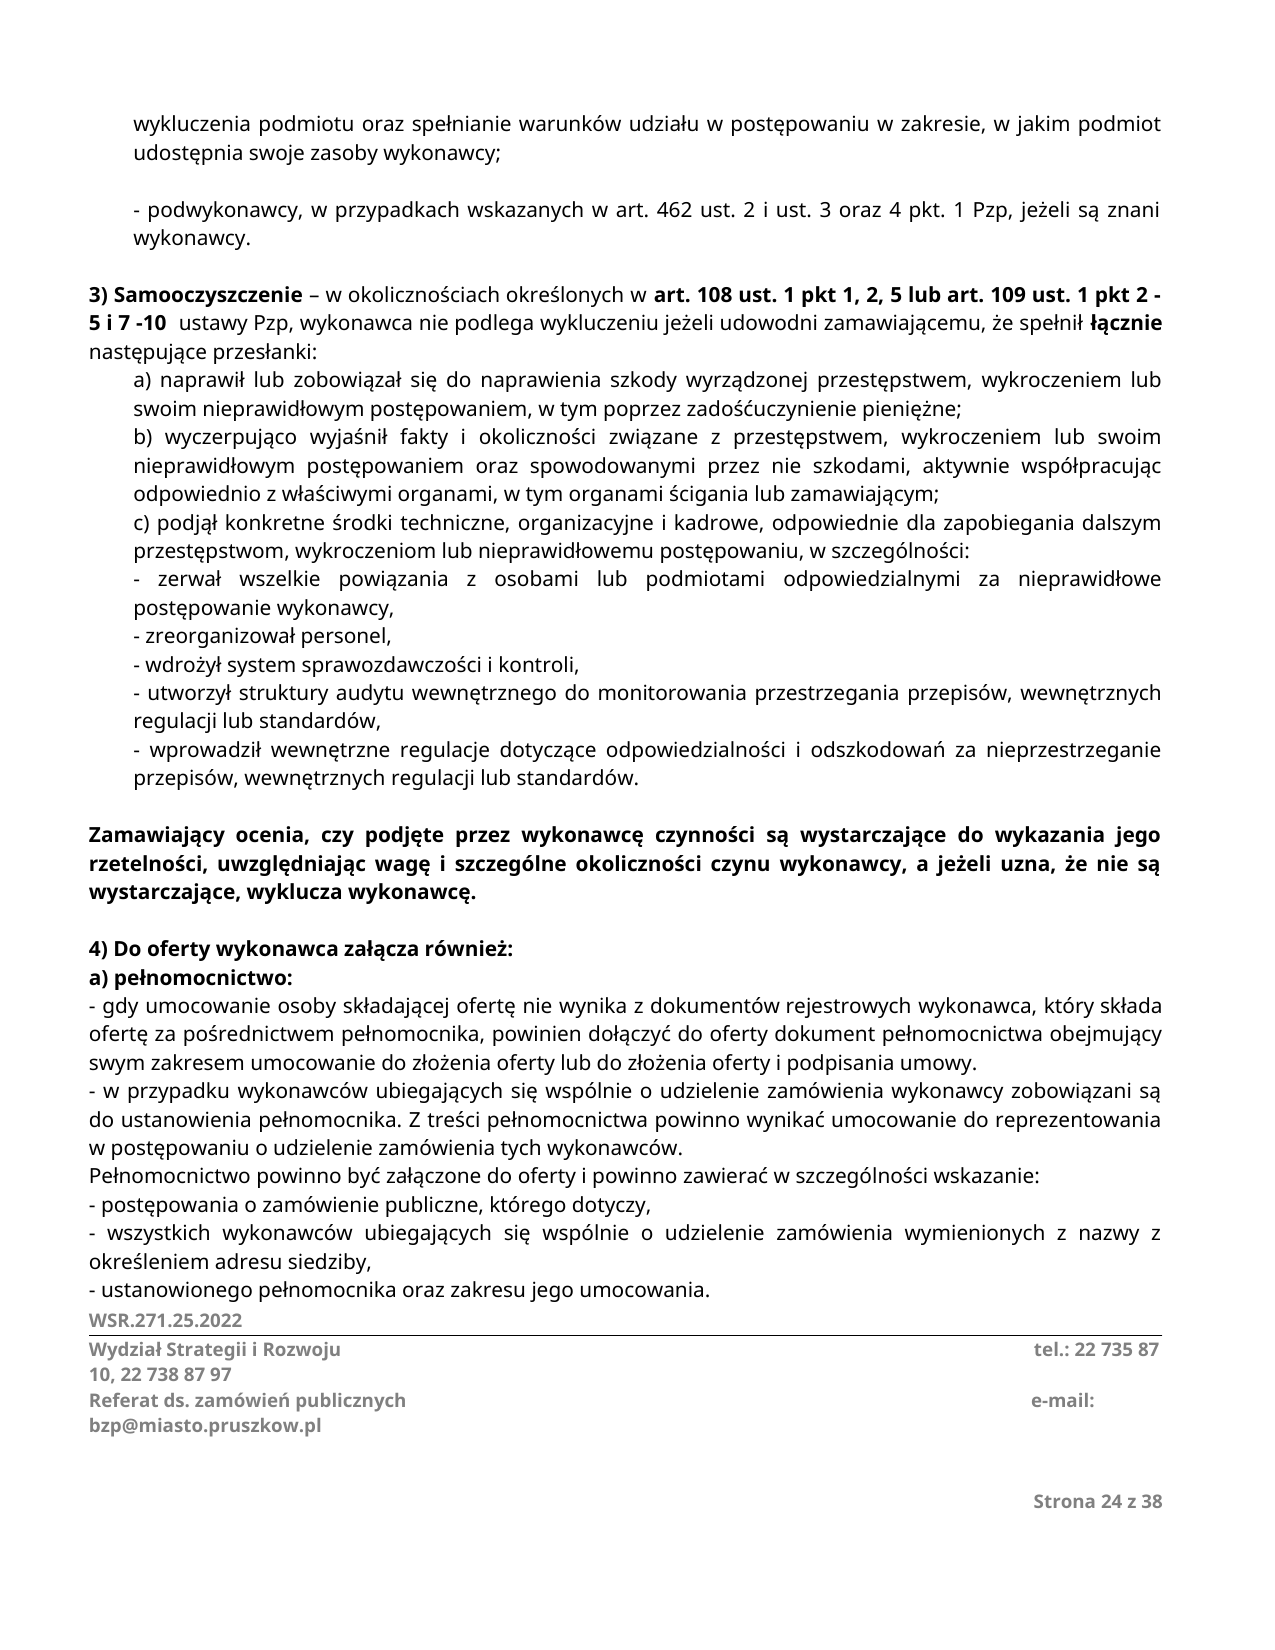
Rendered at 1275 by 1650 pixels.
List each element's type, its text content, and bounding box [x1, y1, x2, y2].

text 4) Do oferty wykonawca załącza również: [89, 934, 1162, 963]
text - zreorganizował personel, [133, 621, 1162, 650]
text - ustanowionego pełnomocnika oraz zakresu jego umocowania. [89, 1275, 1162, 1304]
text a) pełnomocnictwo: [89, 963, 1162, 991]
text - podwykonawcy, w przypadkach wskazanych w art. 462 ust. 2 i ust. 3 oraz 4 pkt. 1 Pzp, jeżeli są znani wykonawcy. [133, 195, 1162, 252]
text - w przypadku wykonawców ubiegających się wspólnie o udzielenie zamówienia wykonawcy zobowiązani są do ustanowienia pełnomocnika. Z treści pełnomocnictwa powinno wynikać umocowanie do reprezentowania w postępowaniu o udzielenie zamówienia tych wykonawców. [89, 1076, 1162, 1162]
text - wdrożył system sprawozdawczości i kontroli, [133, 650, 1162, 678]
text b) wyczerpująco wyjaśnił fakty i okoliczności związane z przestępstwem, wykroczeniem lub swoim nieprawidłowym postępowaniem oraz spowodowanymi przez nie szkodami, aktywnie współpracując odpowiednio z właściwymi organami, w tym organami ścigania lub zamawiającym; [133, 422, 1162, 508]
text - wprowadził wewnętrzne regulacje dotyczące odpowiedzialności i odszkodowań za nieprzestrzeganie przepisów, wewnętrznych regulacji lub standardów. [133, 735, 1162, 792]
text - utworzył struktury audytu wewnętrznego do monitorowania przestrzegania przepisów, wewnętrznych regulacji lub standardów, [133, 678, 1162, 735]
text a) naprawił lub zobowiązał się do naprawienia szkody wyrządzonej przestępstwem, wykroczeniem lub swoim nieprawidłowym postępowaniem, w tym poprzez zadośćuczynienie pieniężne; [133, 365, 1162, 422]
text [133, 109, 1162, 166]
text 3) Samooczyszczenie – w okolicznościach określonych w art. 108 ust. 1 pkt 1, 2, 5 lub art. 109 ust. 1 pkt 2 - 5 i 7 -10 ustawy Pzp, wykonawca nie podlega wykluczeniu jeżeli udowodni zamawiającemu, że spełnił łącznie następujące przesłanki: [89, 280, 1162, 365]
text - postępowania o zamówienie publiczne, którego dotyczy, [89, 1190, 1162, 1218]
text c) podjął konkretne środki techniczne, organizacyjne i kadrowe, odpowiednie dla zapobiegania dalszym przestępstwom, wykroczeniom lub nieprawidłowemu postępowaniu, w szczególności: [133, 508, 1162, 564]
text - wszystkich wykonawców ubiegających się wspólnie o udzielenie zamówienia wymienionych z nazwy z określeniem adresu siedziby, [89, 1218, 1162, 1275]
text - zerwał wszelkie powiązania z osobami lub podmiotami odpowiedzialnymi za nieprawidłowe postępowanie wykonawcy, [133, 564, 1162, 621]
text - gdy umocowanie osoby składającej ofertę nie wynika z dokumentów rejestrowych wykonawca, który składa ofertę za pośrednictwem pełnomocnika, powinien dołączyć do oferty dokument pełnomocnictwa obejmujący swym zakresem umocowanie do złożenia oferty lub do złożenia oferty i podpisania umowy. [89, 991, 1162, 1076]
text Zamawiający ocenia, czy podjęte przez wykonawcę czynności są wystarczające do wykazania jego rzetelności, uwzględniając wagę i szczególne okoliczności czynu wykonawcy, a jeżeli uzna, że nie są wystarczające, wyklucza wykonawcę. [89, 820, 1162, 906]
text Pełnomocnictwo powinno być załączone do oferty i powinno zawierać w szczególności wskazanie: [89, 1162, 1162, 1190]
